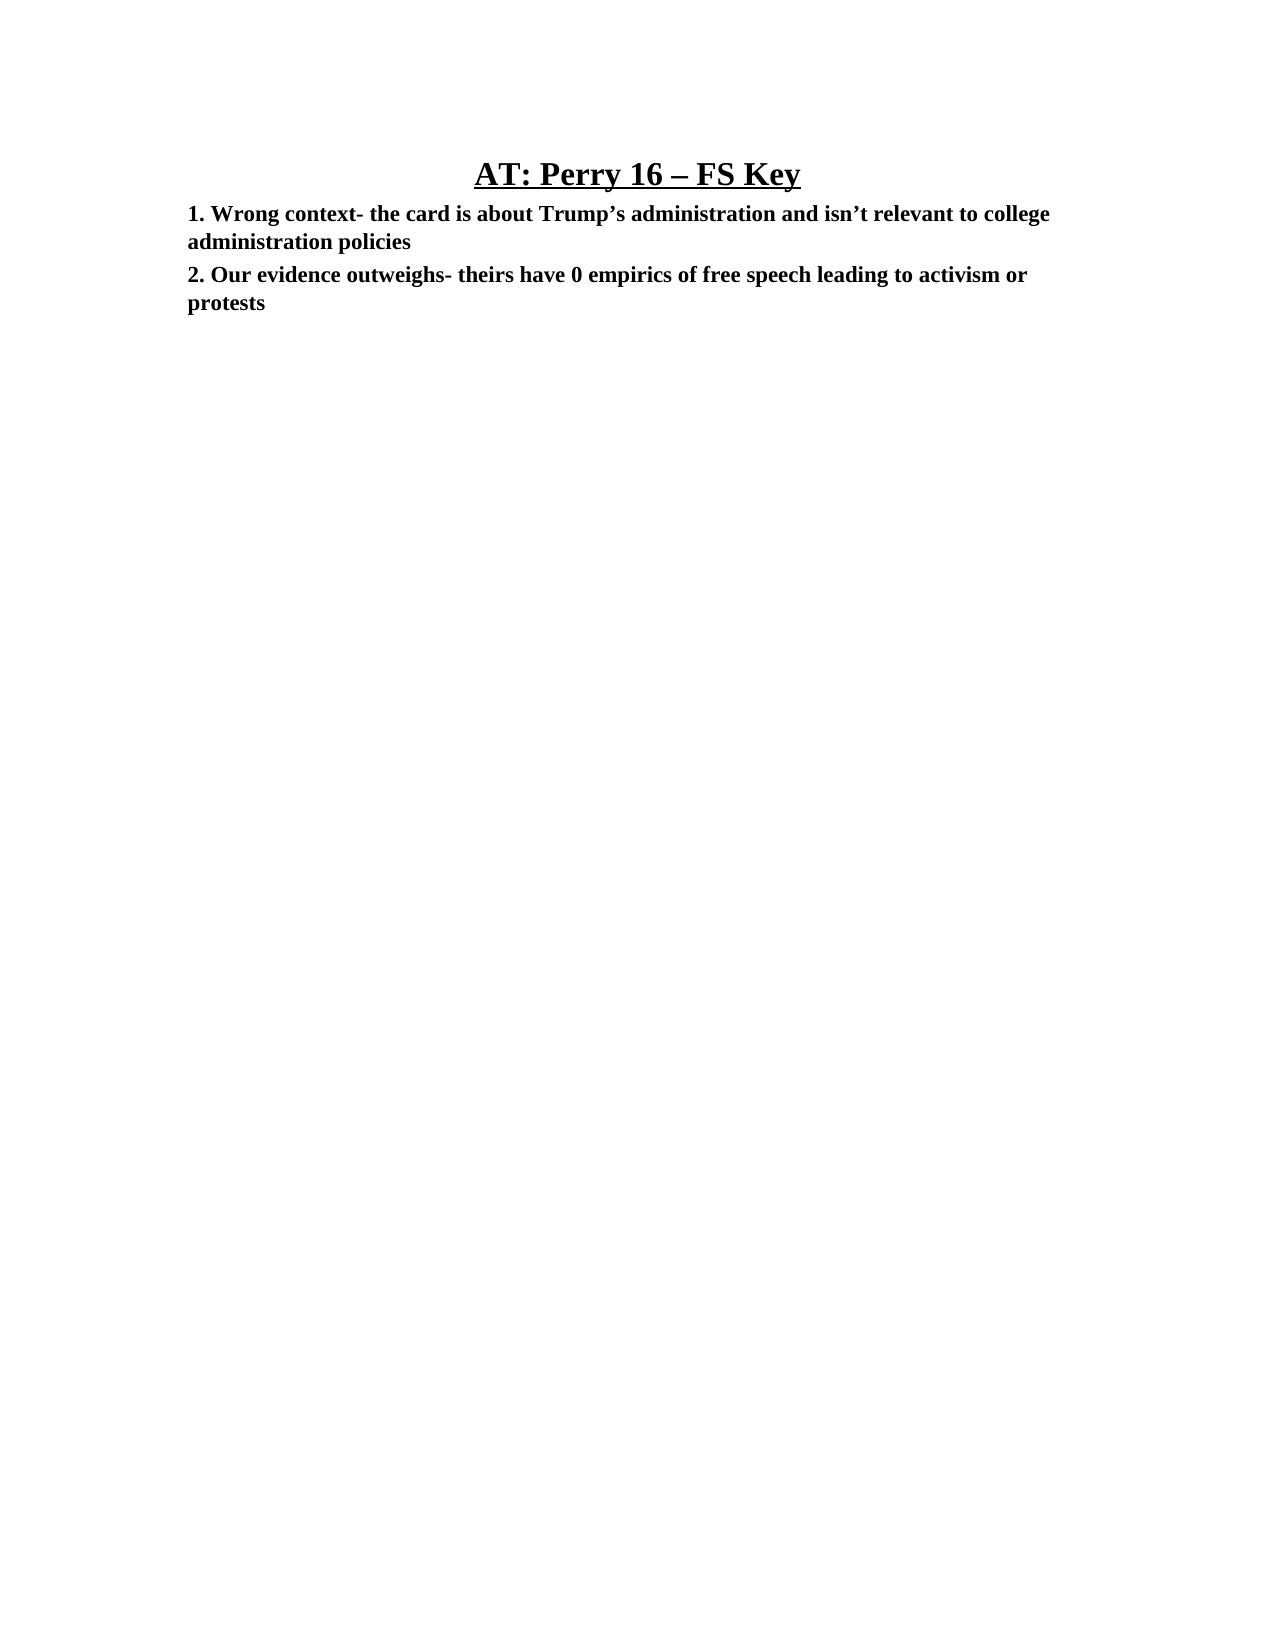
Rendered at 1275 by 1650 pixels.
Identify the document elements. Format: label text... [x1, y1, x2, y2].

subtitle AT: Perry 16 – FS Key [187, 154, 1087, 192]
subtitle 1. Wrong context- the card is about Trump’s administration and isn’t relevant to college administration policies [187, 200, 1087, 254]
subtitle 2. Our evidence outweighs- theirs have 0 empirics of free speech leading to activism or protests [187, 261, 1087, 316]
